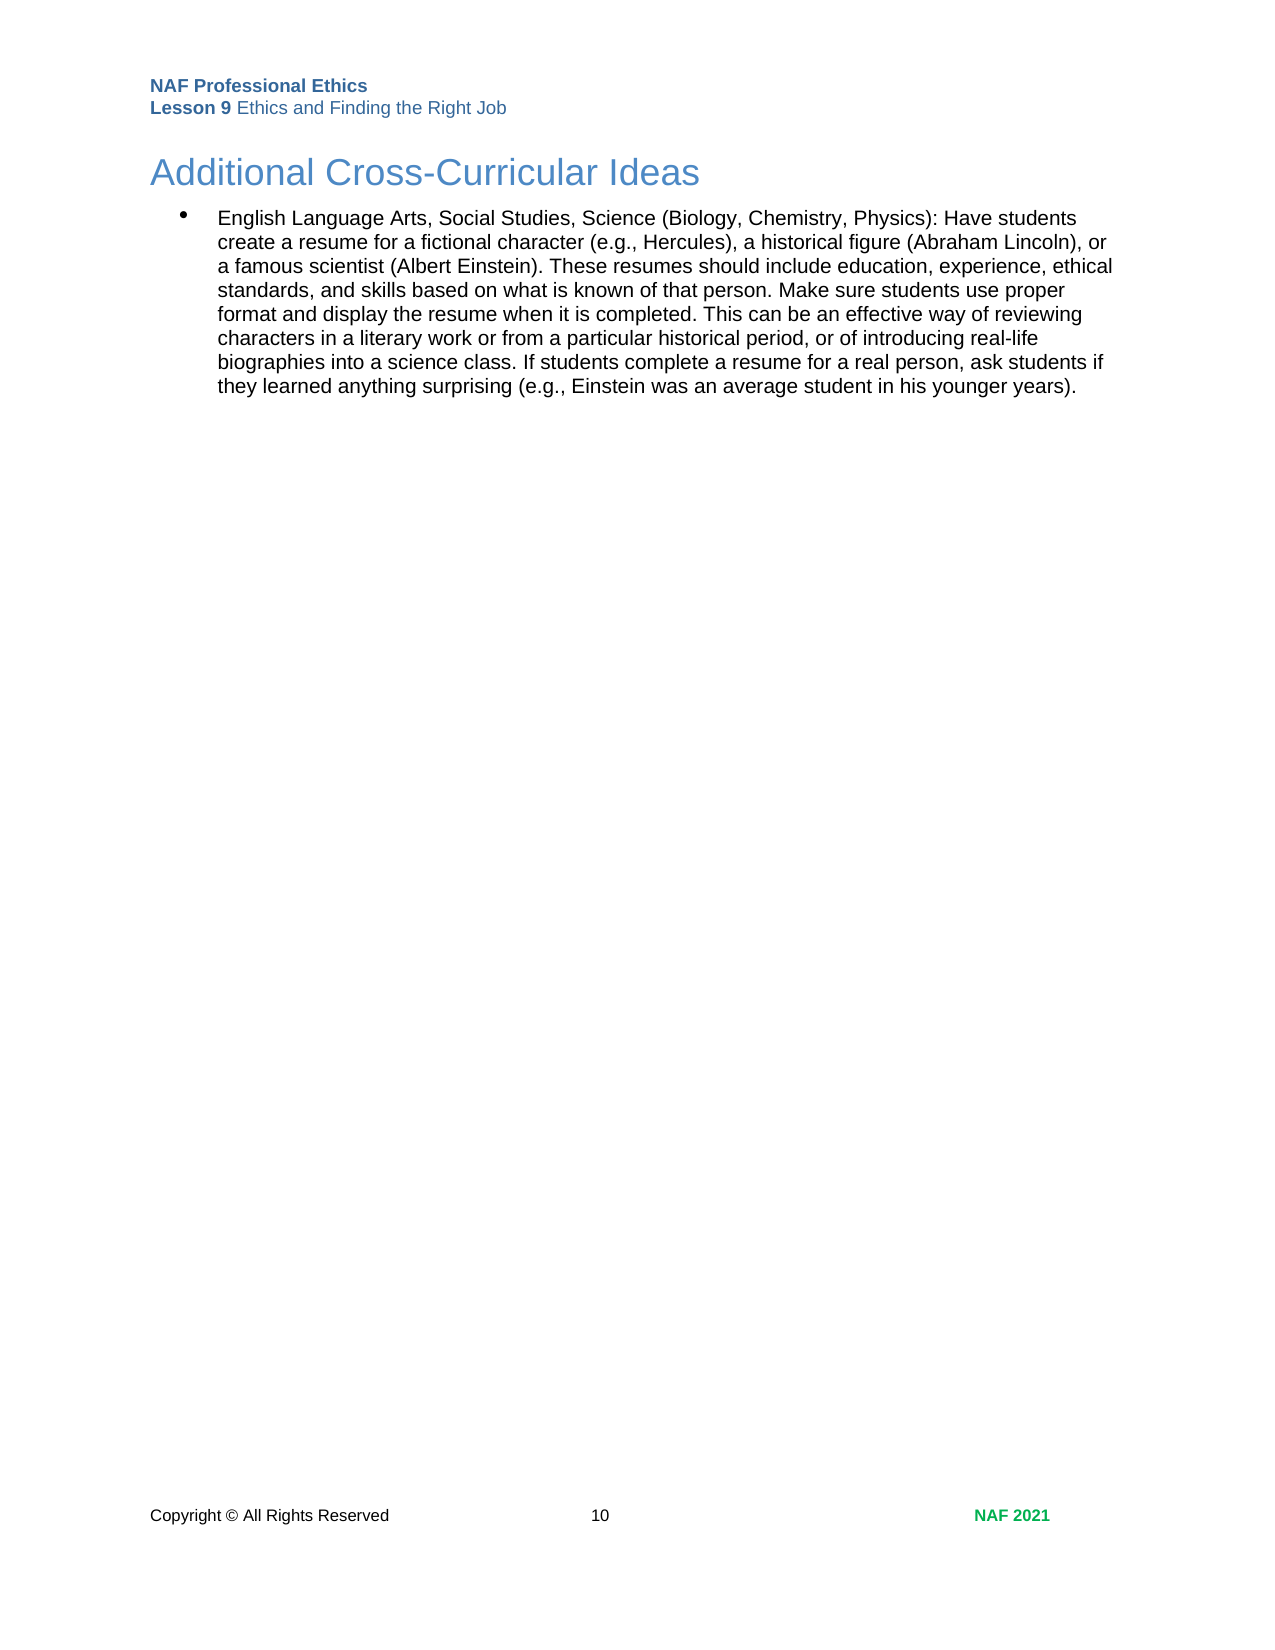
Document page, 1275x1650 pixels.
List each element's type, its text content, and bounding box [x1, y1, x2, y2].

text Additional Cross-Curricular Ideas [150, 150, 1125, 193]
text English Language Arts, Social Studies, Science (Biology, Chemistry, Physics): Have students create a resume for a fictional character (e.g., Hercules), a historical figure (Abraham Lincoln), or a famous scientist (Albert Einstein). These resumes should include education, experience, ethical standards, and skills based on what is known of that person. Make sure students use proper format and display the resume when it is completed. This can be an effective way of reviewing characters in a literary work or from a particular historical period, or of introducing real-life biographies into a science class. If students complete a resume for a real person, ask students if they learned anything surprising (e.g., Einstein was an average student in his younger years). [180, 206, 1125, 397]
